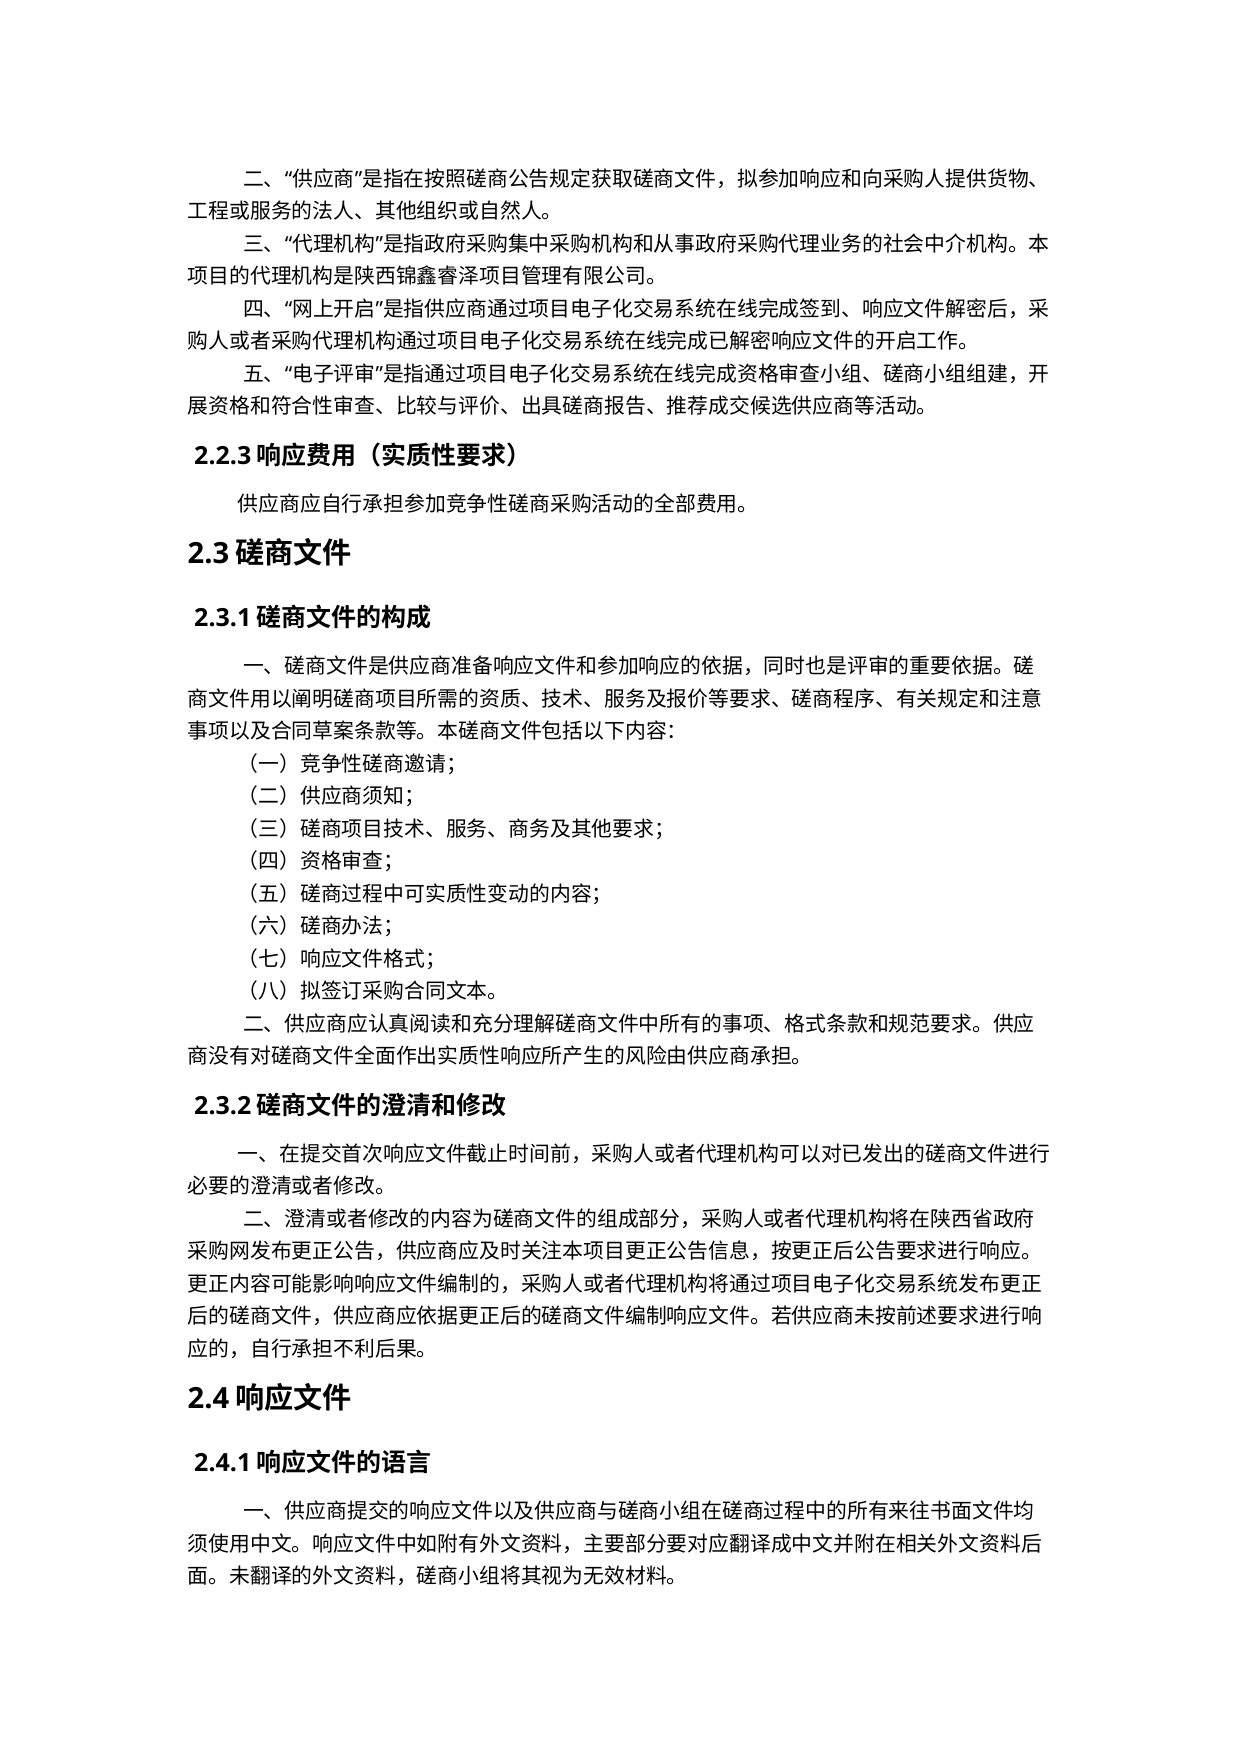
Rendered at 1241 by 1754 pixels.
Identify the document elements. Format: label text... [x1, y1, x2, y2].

text 2.4响应文件 [187, 1364, 1053, 1429]
text （三）磋商项目技术、服务、商务及其他要求； [187, 812, 1053, 844]
text 五、“电子评审”是指通过项目电子化交易系统在线完成资格审查小组、磋商小组组建，开展资格和符合性审查、比较与评价、出具磋商报告、推荐成交候选供应商等活动。 [187, 357, 1053, 422]
text 二、“供应商”是指在按照磋商公告规定获取磋商文件，拟参加响应和向采购人提供货物、工程或服务的法人、其他组织或自然人。 [187, 162, 1053, 227]
text 2.3磋商文件 [187, 519, 1053, 584]
text 2.4.1响应文件的语言 [187, 1429, 1053, 1494]
text （二）供应商须知； [187, 779, 1053, 812]
text 一、供应商提交的响应文件以及供应商与磋商小组在磋商过程中的所有来往书面文件均须使用中文。响应文件中如附有外文资料，主要部分要对应翻译成中文并附在相关外文资料后面。未翻译的外文资料，磋商小组将其视为无效材料。 [187, 1494, 1053, 1592]
text 2.3.2磋商文件的澄清和修改 [187, 1072, 1053, 1137]
text 四、“网上开启”是指供应商通过项目电子化交易系统在线完成签到、响应文件解密后，采购人或者采购代理机构通过项目电子化交易系统在线完成已解密响应文件的开启工作。 [187, 292, 1053, 357]
text 二、澄清或者修改的内容为磋商文件的组成部分，采购人或者代理机构将在陕西省政府采购网发布更正公告，供应商应及时关注本项目更正公告信息，按更正后公告要求进行响应。更正内容可能影响响应文件编制的，采购人或者代理机构将通过项目电子化交易系统发布更正后的磋商文件，供应商应依据更正后的磋商文件编制响应文件。若供应商未按前述要求进行响应的，自行承担不利后果。 [187, 1202, 1053, 1364]
text （六）磋商办法； [187, 909, 1053, 942]
text 二、供应商应认真阅读和充分理解磋商文件中所有的事项、格式条款和规范要求。供应商没有对磋商文件全面作出实质性响应所产生的风险由供应商承担。 [187, 1007, 1053, 1072]
text 2.2.3响应费用（实质性要求） [187, 422, 1053, 487]
text 一、在提交首次响应文件截止时间前，采购人或者代理机构可以对已发出的磋商文件进行必要的澄清或者修改。 [187, 1137, 1053, 1202]
text 三、“代理机构”是指政府采购集中采购机构和从事政府采购代理业务的社会中介机构。本项目的代理机构是陕西锦鑫睿泽项目管理有限公司。 [187, 227, 1053, 292]
text 供应商应自行承担参加竞争性磋商采购活动的全部费用。 [187, 487, 1053, 519]
text （七）响应文件格式； [187, 942, 1053, 974]
text 2.3.1磋商文件的构成 [187, 584, 1053, 649]
text 一、磋商文件是供应商准备响应文件和参加响应的依据，同时也是评审的重要依据。磋商文件用以阐明磋商项目所需的资质、技术、服务及报价等要求、磋商程序、有关规定和注意事项以及合同草案条款等。本磋商文件包括以下内容： [187, 649, 1053, 747]
text （八）拟签订采购合同文本。 [187, 974, 1053, 1007]
text （四）资格审查； [187, 844, 1053, 877]
text （一）竞争性磋商邀请； [187, 747, 1053, 779]
text （五）磋商过程中可实质性变动的内容； [187, 877, 1053, 909]
